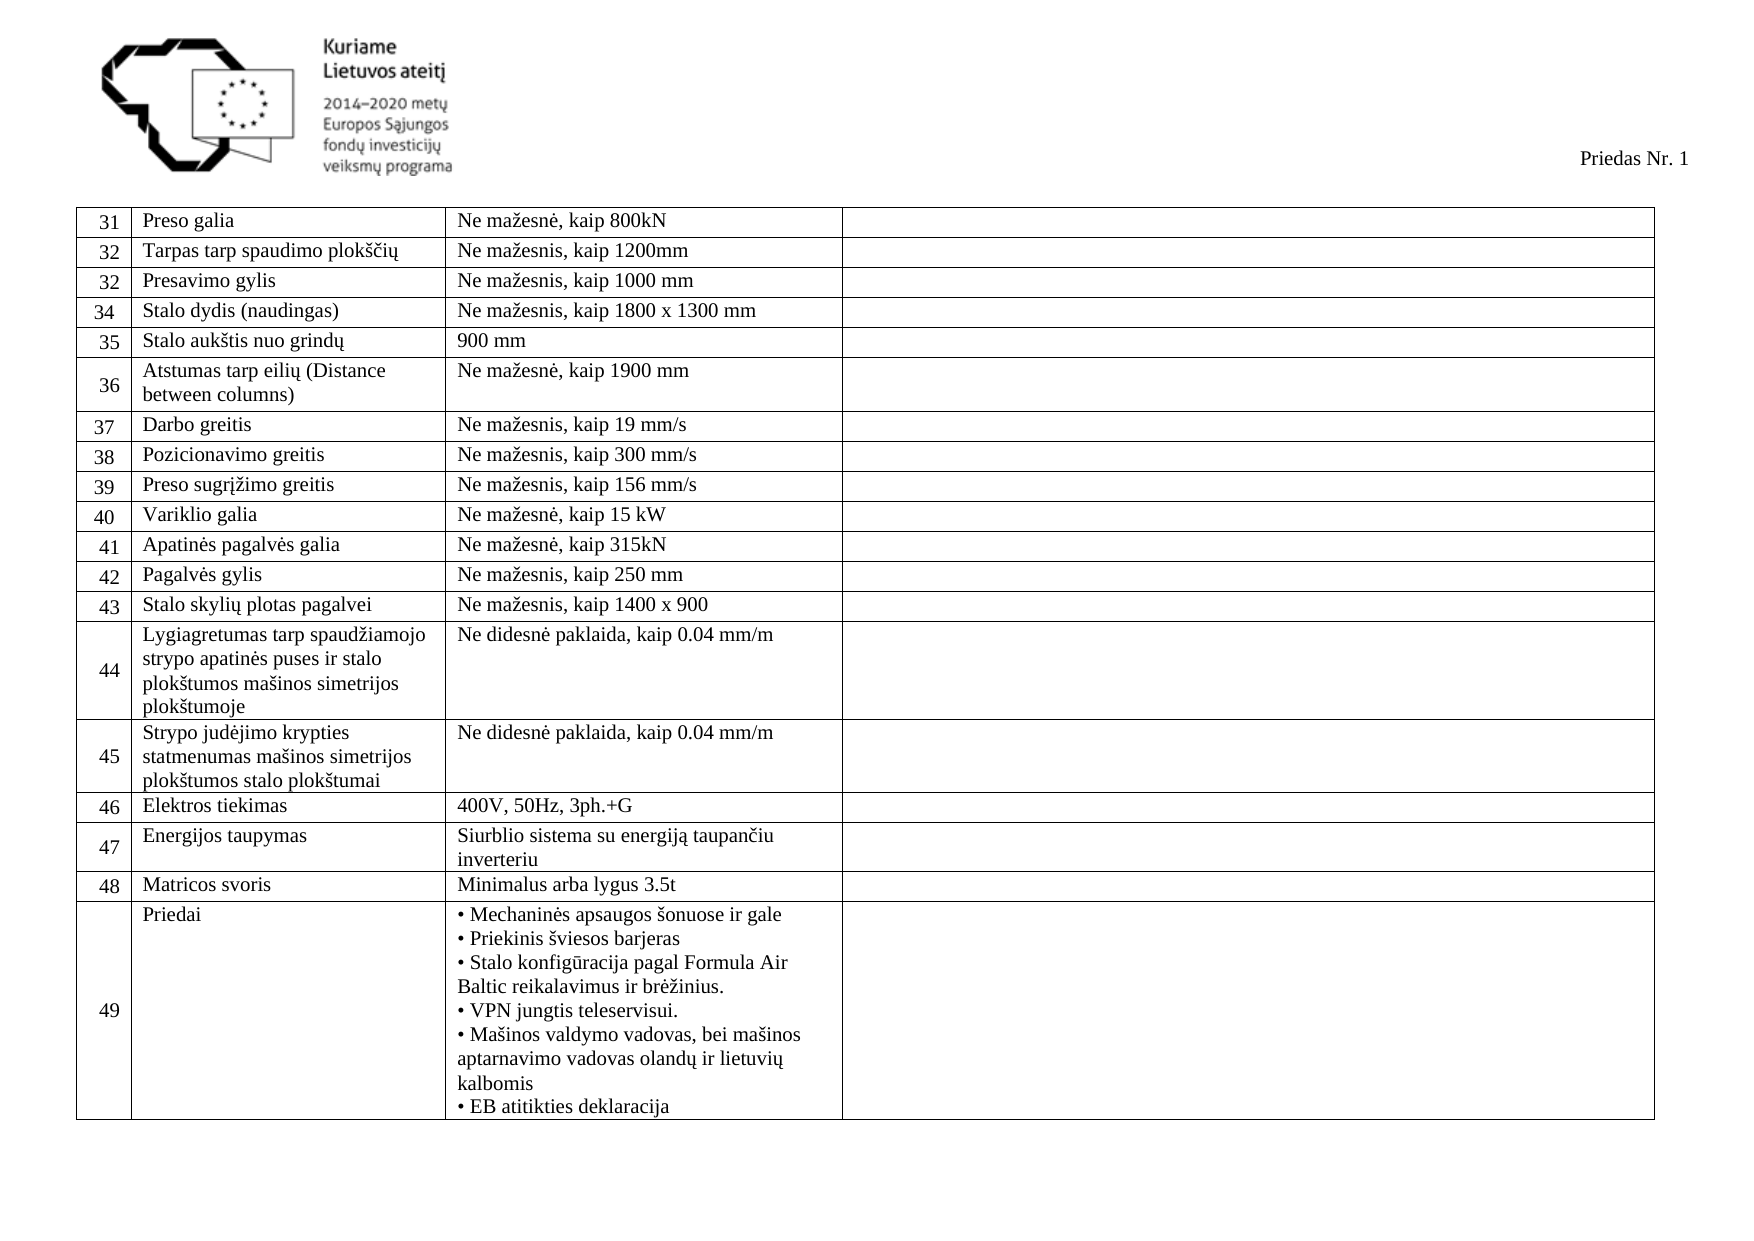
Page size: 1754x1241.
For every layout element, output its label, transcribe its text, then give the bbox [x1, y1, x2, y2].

table_cell [843, 562, 1654, 591]
table_cell Preso sugrįžimo greitis [132, 472, 445, 501]
table_cell [843, 592, 1654, 621]
table_cell Ne didesnė paklaida, kaip 0.04 mm/m [446, 720, 842, 792]
table_cell Variklio galia [132, 502, 445, 531]
table_cell 900 mm [446, 328, 842, 357]
table_cell [843, 532, 1654, 561]
table_cell Ne mažesnė, kaip 800kN [446, 208, 842, 237]
table_cell Ne mažesnis, kaip 1200mm [446, 238, 842, 267]
table_cell [843, 442, 1654, 471]
table_cell 46 [77, 793, 131, 822]
table_cell 49 [77, 902, 131, 1118]
table_cell Pagalvės gylis [132, 562, 445, 591]
table_cell Ne mažesnis, kaip 19 mm/s [446, 412, 842, 441]
table_cell Atstumas tarp eilių (Distance between columns) [132, 358, 445, 411]
table_cell [843, 720, 1654, 792]
table_cell [843, 208, 1654, 237]
table_cell 400V, 50Hz, 3ph.+G [446, 793, 842, 822]
table_cell Ne mažesnė, kaip 15 kW [446, 502, 842, 531]
table_cell [843, 298, 1654, 327]
table_cell [843, 358, 1654, 411]
table_cell [843, 412, 1654, 441]
table_cell Ne mažesnis, kaip 1800 x 1300 mm [446, 298, 842, 327]
table_cell Stalo aukštis nuo grindų [132, 328, 445, 357]
table_cell Energijos taupymas [132, 823, 445, 871]
table_cell 48 [77, 872, 131, 901]
table_cell [843, 268, 1654, 297]
table_cell 35 [77, 328, 131, 357]
table_cell [843, 902, 1654, 1118]
table_cell Pozicionavimo greitis [132, 442, 445, 471]
table_cell Darbo greitis [132, 412, 445, 441]
table_cell Elektros tiekimas [132, 793, 445, 822]
table_cell 32 [77, 238, 131, 267]
table_cell 38 [77, 442, 131, 471]
table_cell Siurblio sistema su energiją taupančiu inverteriu [446, 823, 842, 871]
table_cell Ne mažesnė, kaip 1900 mm [446, 358, 842, 411]
table_cell Strypo judėjimo krypties statmenumas mašinos simetrijos plokštumos stalo plokštumai [132, 720, 445, 792]
table_cell 47 [77, 823, 131, 871]
table_cell Presavimo gylis [132, 268, 445, 297]
table_cell 37 [77, 412, 131, 441]
table_cell 44 [77, 622, 131, 718]
table_cell Ne mažesnis, kaip 156 mm/s [446, 472, 842, 501]
table_cell • Mechaninės apsaugos šonuose ir gale • Priekinis šviesos barjeras • Stalo konfigūracija pagal Formula Air Baltic reikalavimus ir brėžinius. • VPN jungtis teleservisui. • Mašinos valdymo vadovas, bei mašinos aptarnavimo vadovas olandų ir lietuvių kalbomis • EB atitikties deklaracija [446, 902, 842, 1118]
table_cell Ne mažesnis, kaip 1400 x 900 [446, 592, 842, 621]
table_cell Preso galia [132, 208, 445, 237]
table_cell 36 [77, 358, 131, 411]
table_cell Ne mažesnis, kaip 1000 mm [446, 268, 842, 297]
table_cell [843, 472, 1654, 501]
table_cell [843, 793, 1654, 822]
table_cell Tarpas tarp spaudimo plokščių [132, 238, 445, 267]
table_cell Matricos svoris [132, 872, 445, 901]
table_cell Ne mažesnė, kaip 315kN [446, 532, 842, 561]
table_cell Priedai [132, 902, 445, 1118]
table_cell Stalo dydis (naudingas) [132, 298, 445, 327]
table_cell [843, 238, 1654, 267]
table_cell [843, 502, 1654, 531]
table_cell Ne didesnė paklaida, kaip 0.04 mm/m [446, 622, 842, 718]
table_cell [843, 823, 1654, 871]
table_cell 39 [77, 472, 131, 501]
table_cell 40 [77, 502, 131, 531]
table_cell 41 [77, 532, 131, 561]
table_cell 34 [77, 298, 131, 327]
table_cell [843, 622, 1654, 718]
table_cell Minimalus arba lygus 3.5t [446, 872, 842, 901]
table_cell Ne mažesnis, kaip 250 mm [446, 562, 842, 591]
table_cell 43 [77, 592, 131, 621]
table_cell 32 [77, 268, 131, 297]
table_cell [843, 328, 1654, 357]
table_cell [843, 872, 1654, 901]
table_cell Lygiagretumas tarp spaudžiamojo strypo apatinės puses ir stalo plokštumos mašinos simetrijos plokštumoje [132, 622, 445, 718]
picture [44, 37, 510, 176]
table_cell 42 [77, 562, 131, 591]
table_cell Ne mažesnis, kaip 300 mm/s [446, 442, 842, 471]
table_cell 45 [77, 720, 131, 792]
table_cell 31 [77, 208, 131, 237]
table_cell Stalo skylių plotas pagalvei [132, 592, 445, 621]
table_cell Apatinės pagalvės galia [132, 532, 445, 561]
